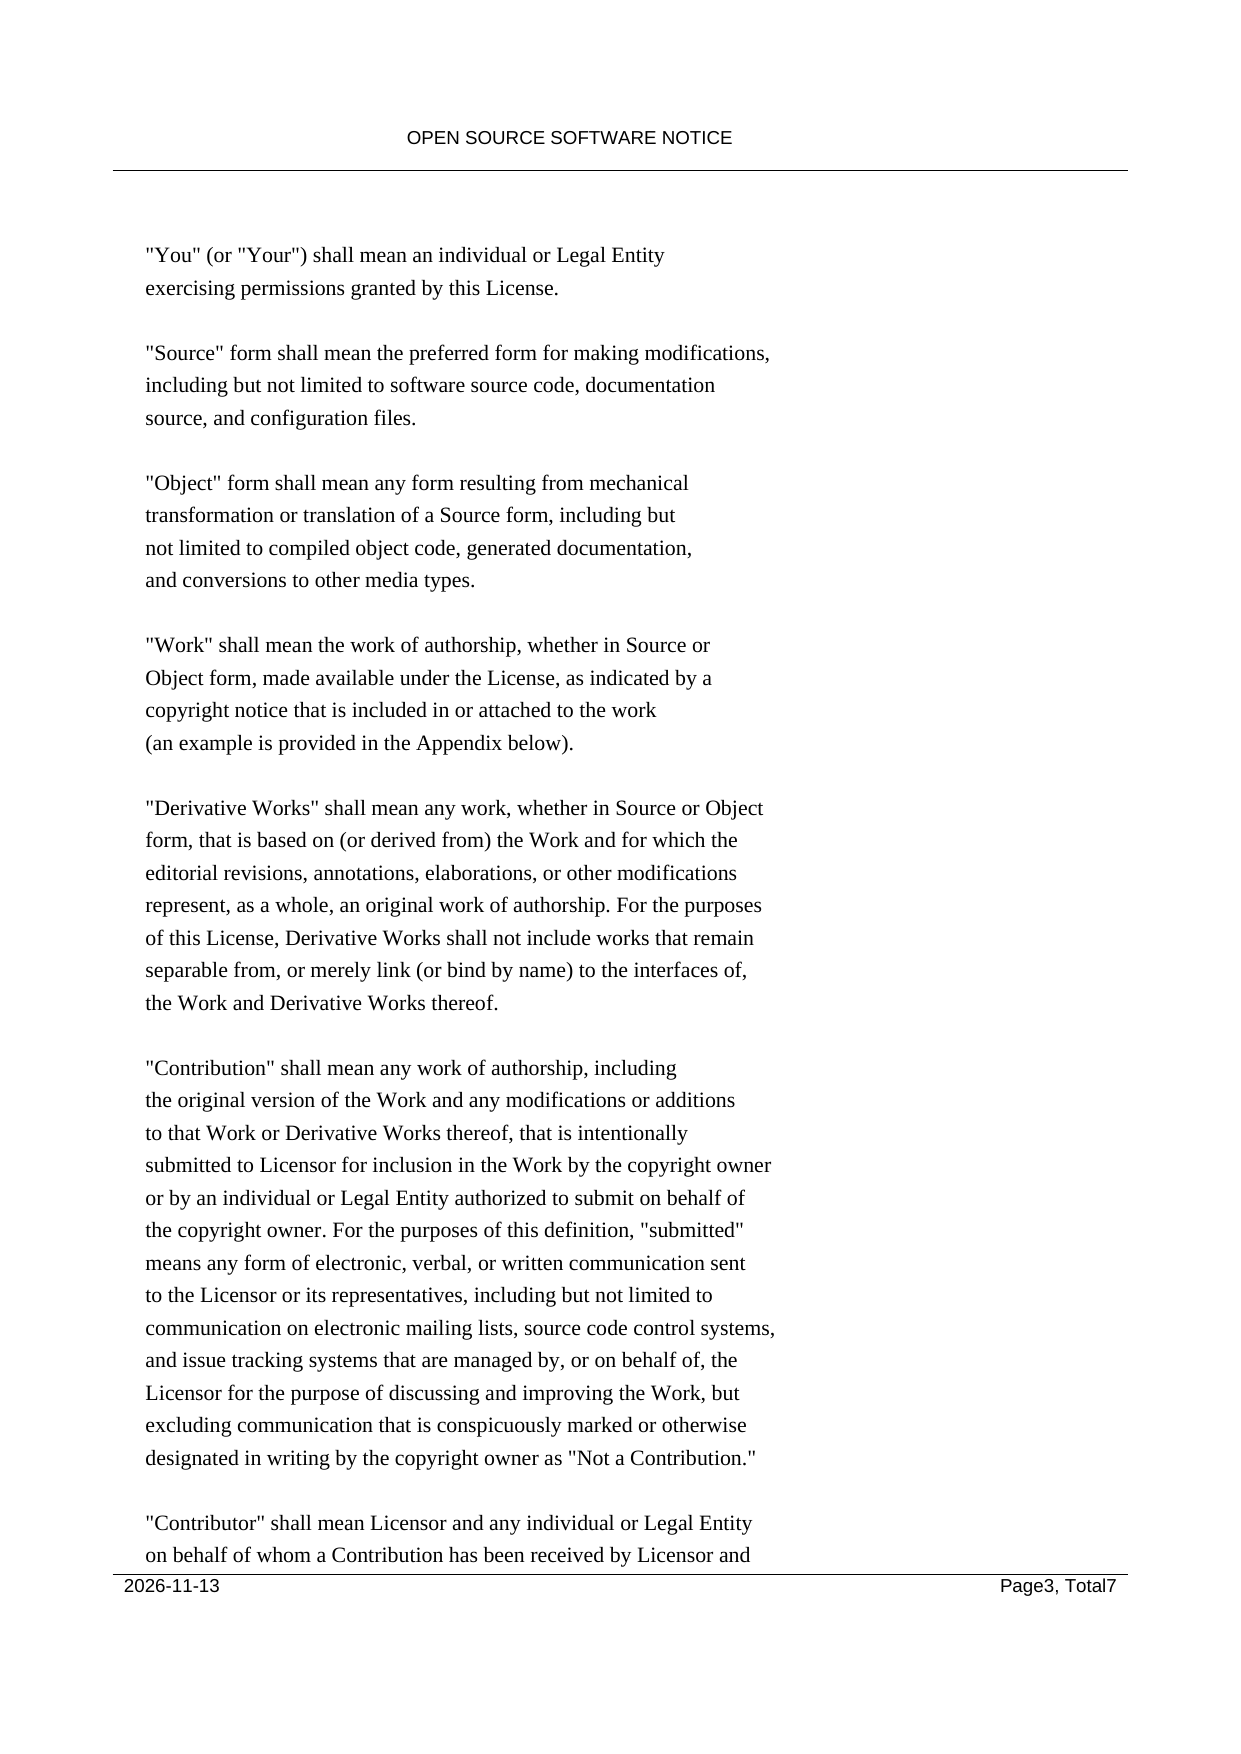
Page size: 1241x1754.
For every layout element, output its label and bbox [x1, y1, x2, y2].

text [112, 206, 1128, 1571]
